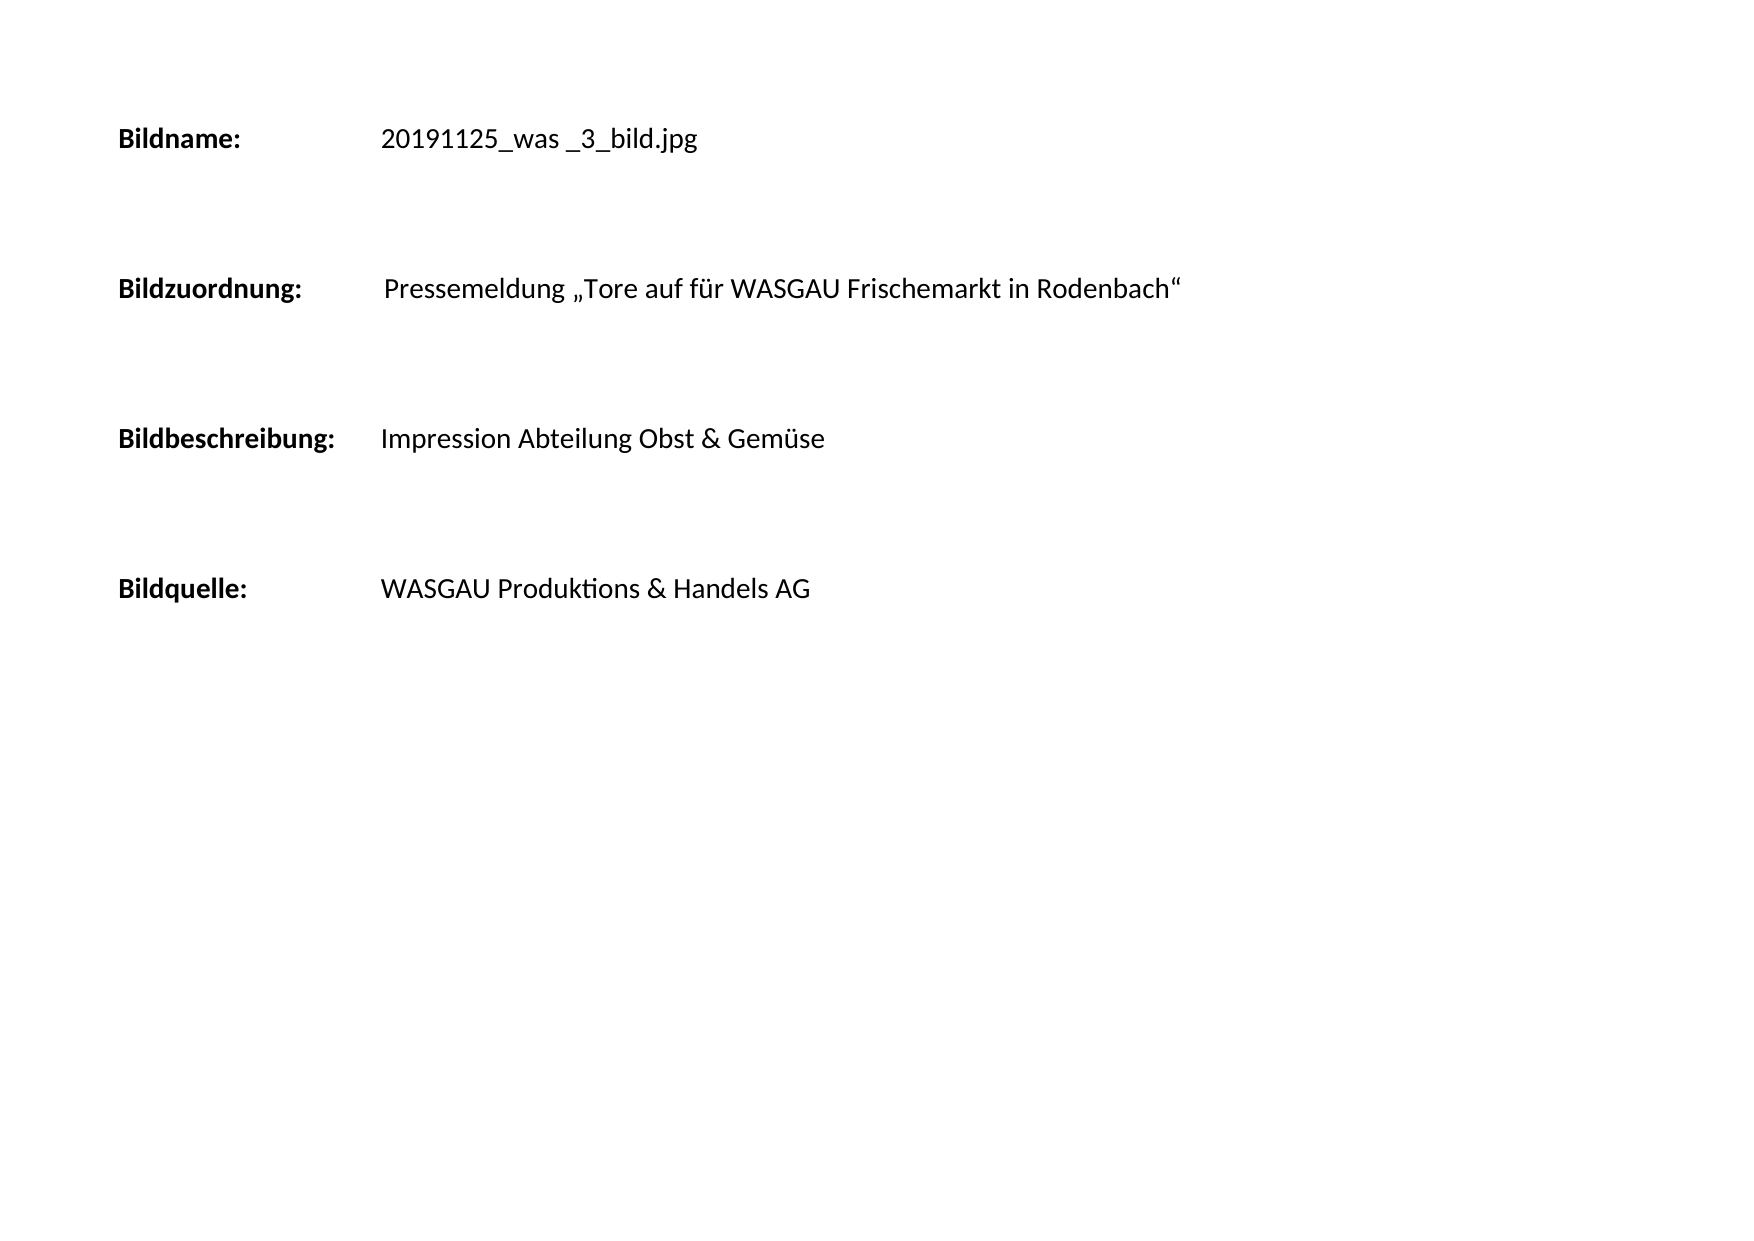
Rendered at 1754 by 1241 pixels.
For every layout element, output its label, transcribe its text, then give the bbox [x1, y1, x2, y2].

text Bildname: 20191125_was _3_bild.jpg [118, 118, 1636, 156]
text Bildbeschreibung: Impression Abteilung Obst & Gemüse [118, 418, 1636, 456]
text Bildzuordnung: Pressemeldung „Tore auf für WASGAU Frischemarkt in Rodenbach“ [118, 268, 1636, 306]
text Bildquelle: WASGAU Produktions & Handels AG [118, 568, 1636, 606]
